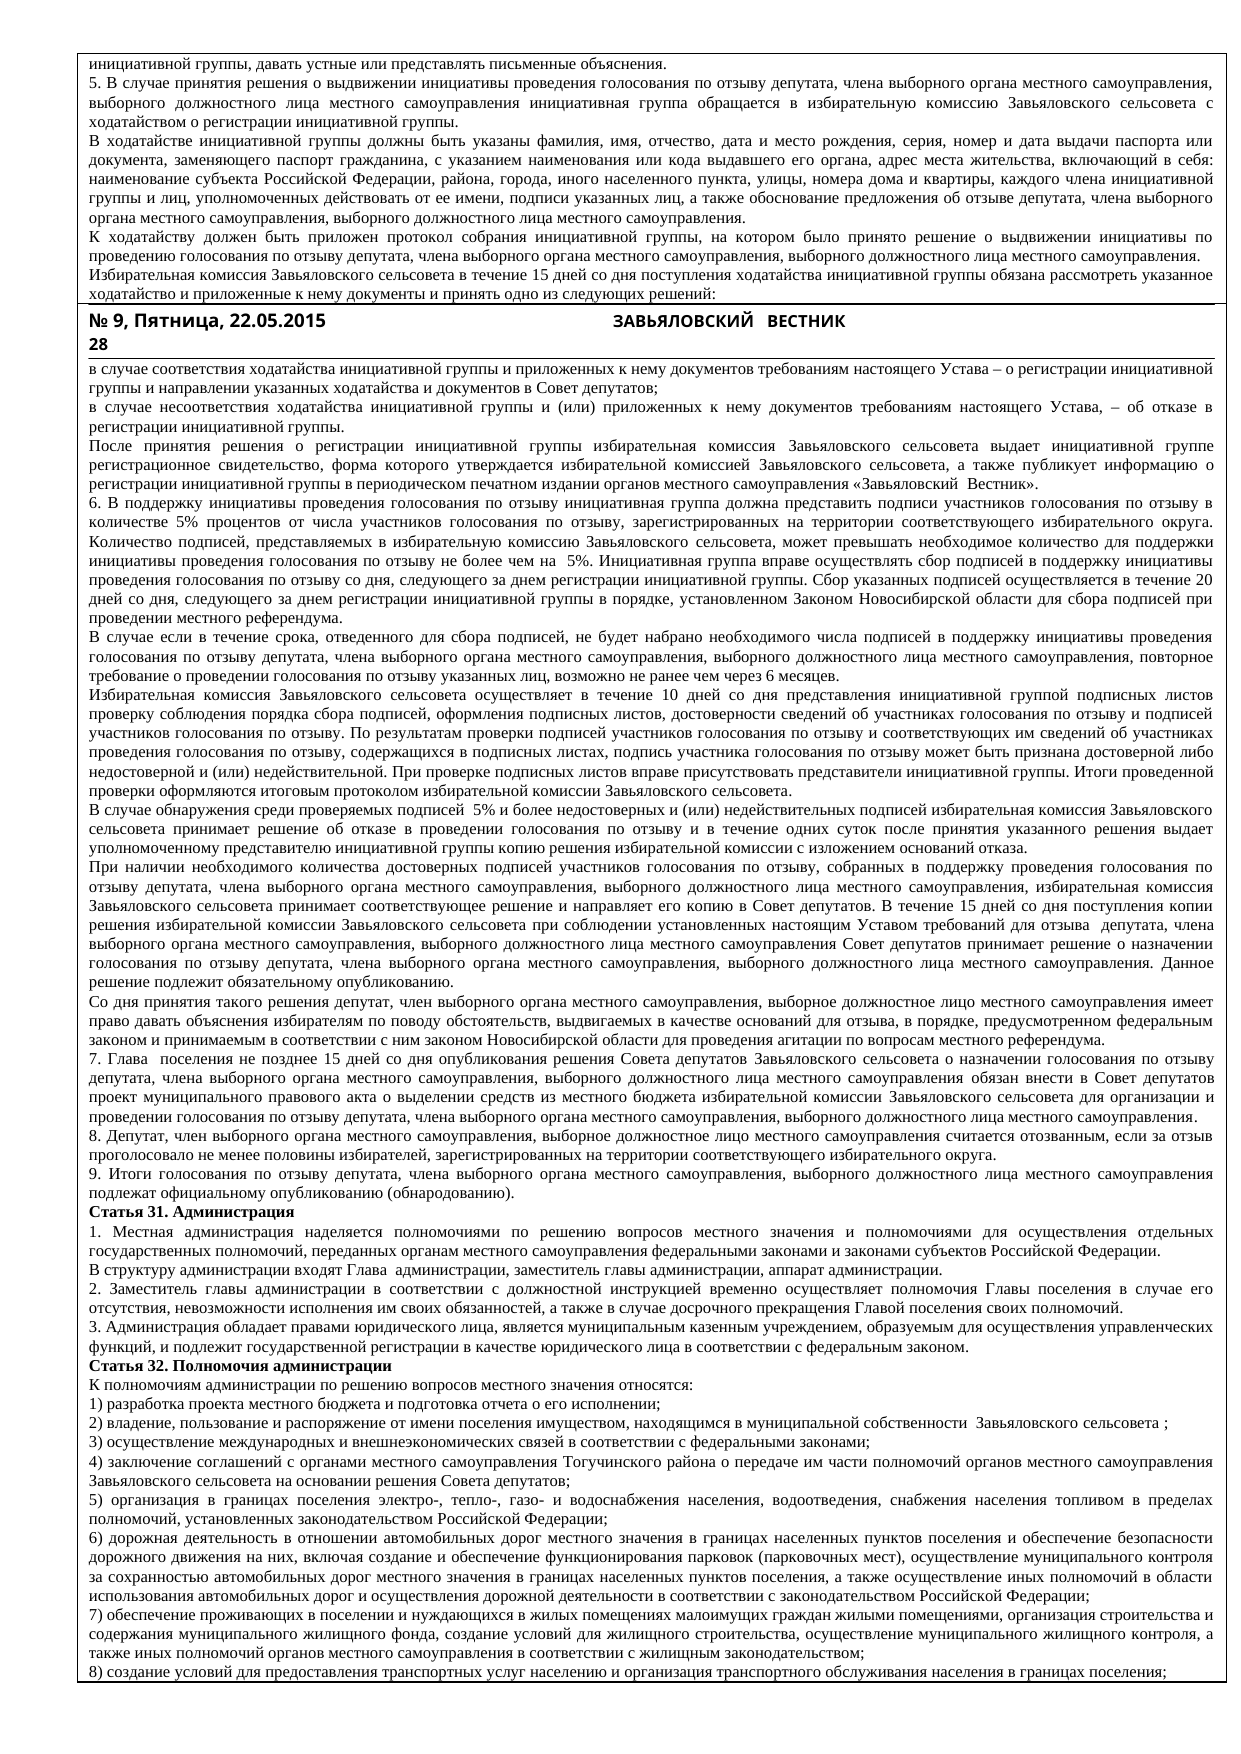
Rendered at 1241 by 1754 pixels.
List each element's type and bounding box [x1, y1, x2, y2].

table_cell [78, 304, 1226, 1681]
table_cell [78, 54, 1226, 303]
